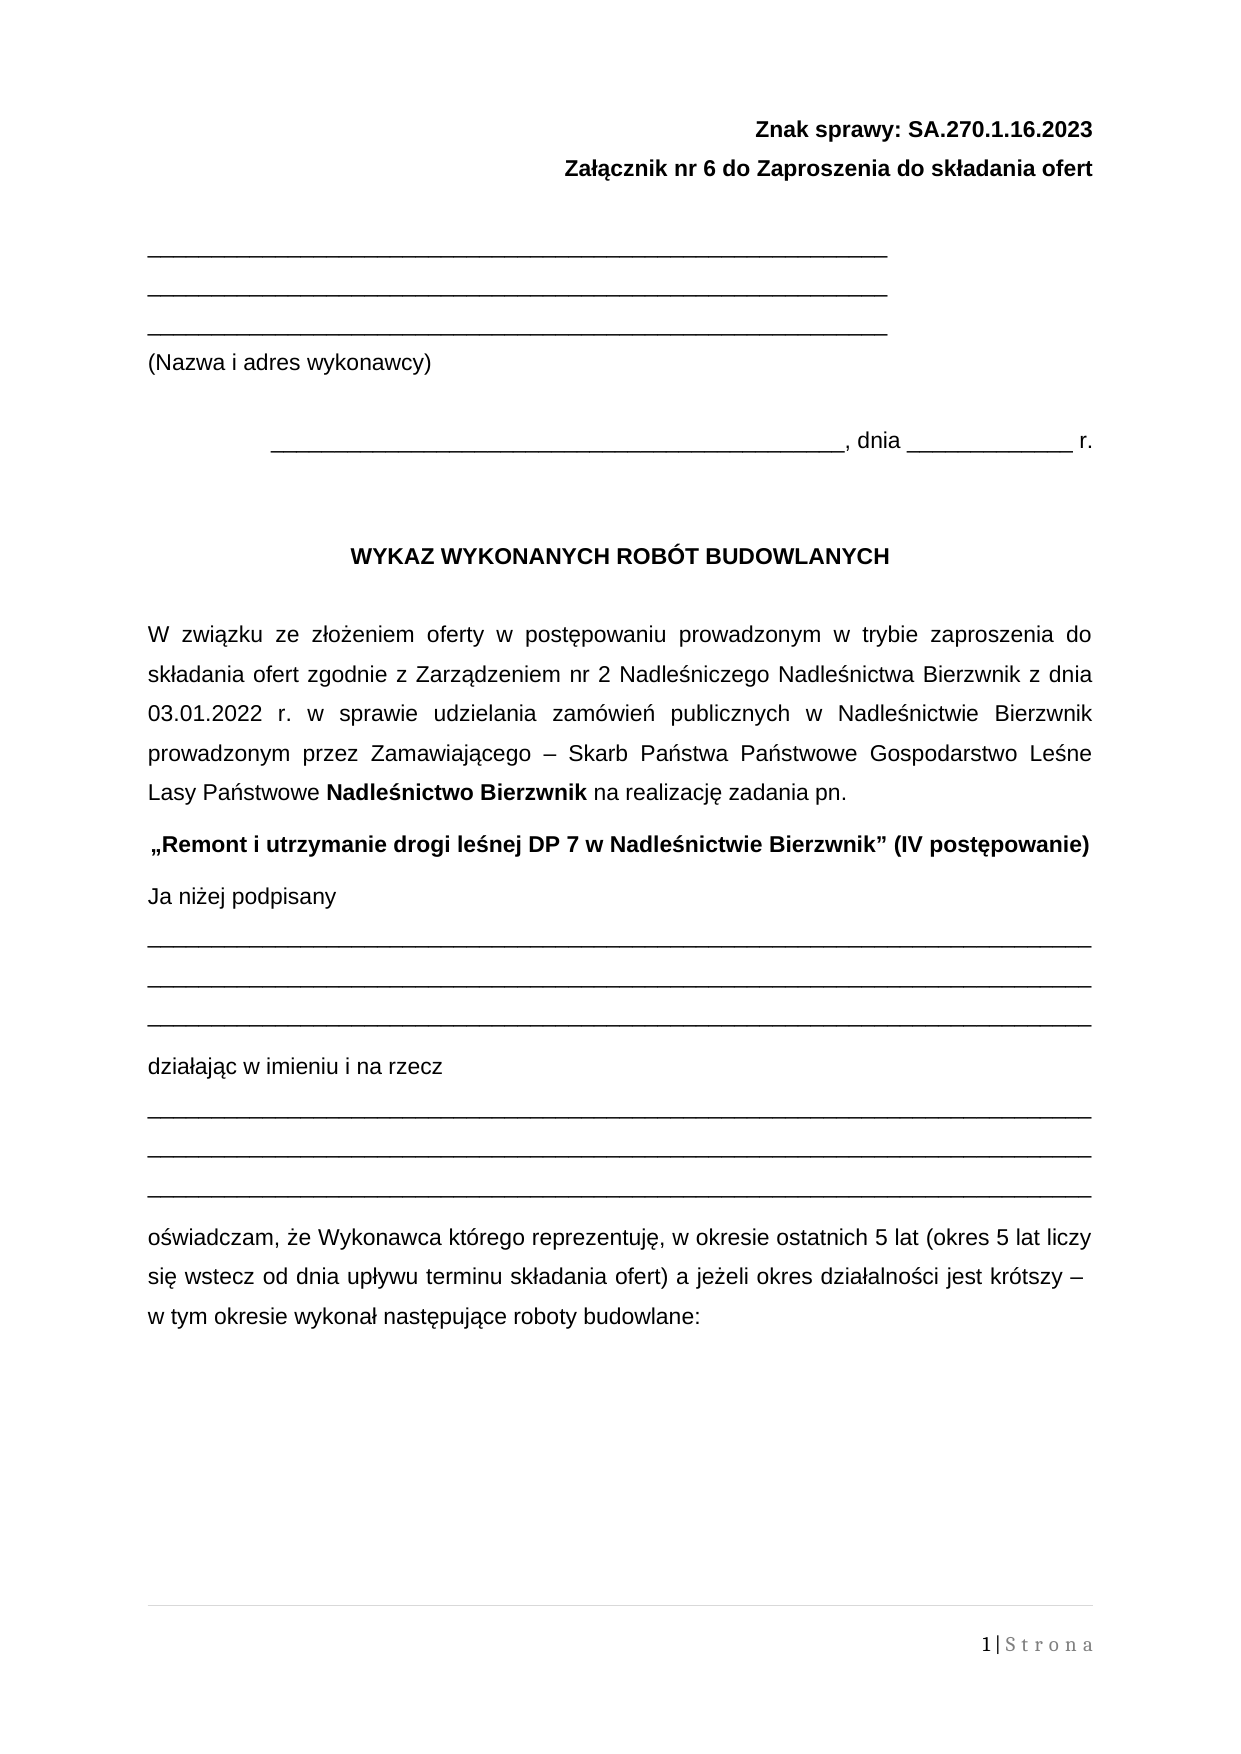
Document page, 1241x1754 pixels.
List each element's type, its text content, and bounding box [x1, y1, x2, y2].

text „Remont i utrzymanie drogi leśnej DP 7 w Nadleśnictwie Bierzwnik” (IV postępowanie) [148, 831, 1093, 857]
text Znak sprawy: SA.270.1.16.2023 [148, 116, 1093, 142]
text _____________________________________________, dnia _____________ r. [148, 427, 1093, 453]
text __________________________________________________________ [148, 232, 1093, 259]
text (Nazwa i adres wykonawcy) [148, 349, 1093, 375]
text __________________________________________________________ [148, 271, 1093, 298]
text oświadczam, że Wykonawca którego reprezentuję, w okresie ostatnich 5 lat (okres 5 lat liczy się wstecz od dnia upływu terminu składania ofert) a jeżeli okres działalności jest krótszy – w tym okresie wykonał następujące roboty budowlane: [148, 1224, 1093, 1329]
text Ja niżej podpisany ______________________________________________________________________________________________________________________________________________________________________________________________________________________________ [148, 883, 1093, 1028]
text __________________________________________________________ [148, 310, 1093, 337]
text W związku ze złożeniem oferty w postępowaniu prowadzonym w trybie zaproszenia do składania ofert zgodnie z Zarządzeniem nr 2 Nadleśniczego Nadleśnictwa Bierzwnik z dnia 03.01.2022 r. w sprawie udzielania zamówień publicznych w Nadleśnictwie Bierzwnik prowadzonym przez Zamawiającego – Skarb Państwa Państwowe Gospodarstwo Leśne Lasy Państwowe Nadleśnictwo Bierzwnik na realizację zadania pn. [148, 621, 1093, 805]
text WYKAZ WYKONANYCH ROBÓT BUDOWLANYCH [148, 543, 1093, 570]
text działając w imieniu i na rzecz ______________________________________________________________________________________________________________________________________________________________________________________________________________________________ [148, 1053, 1093, 1198]
text Załącznik nr 6 do Zaproszenia do składania ofert [148, 155, 1093, 181]
